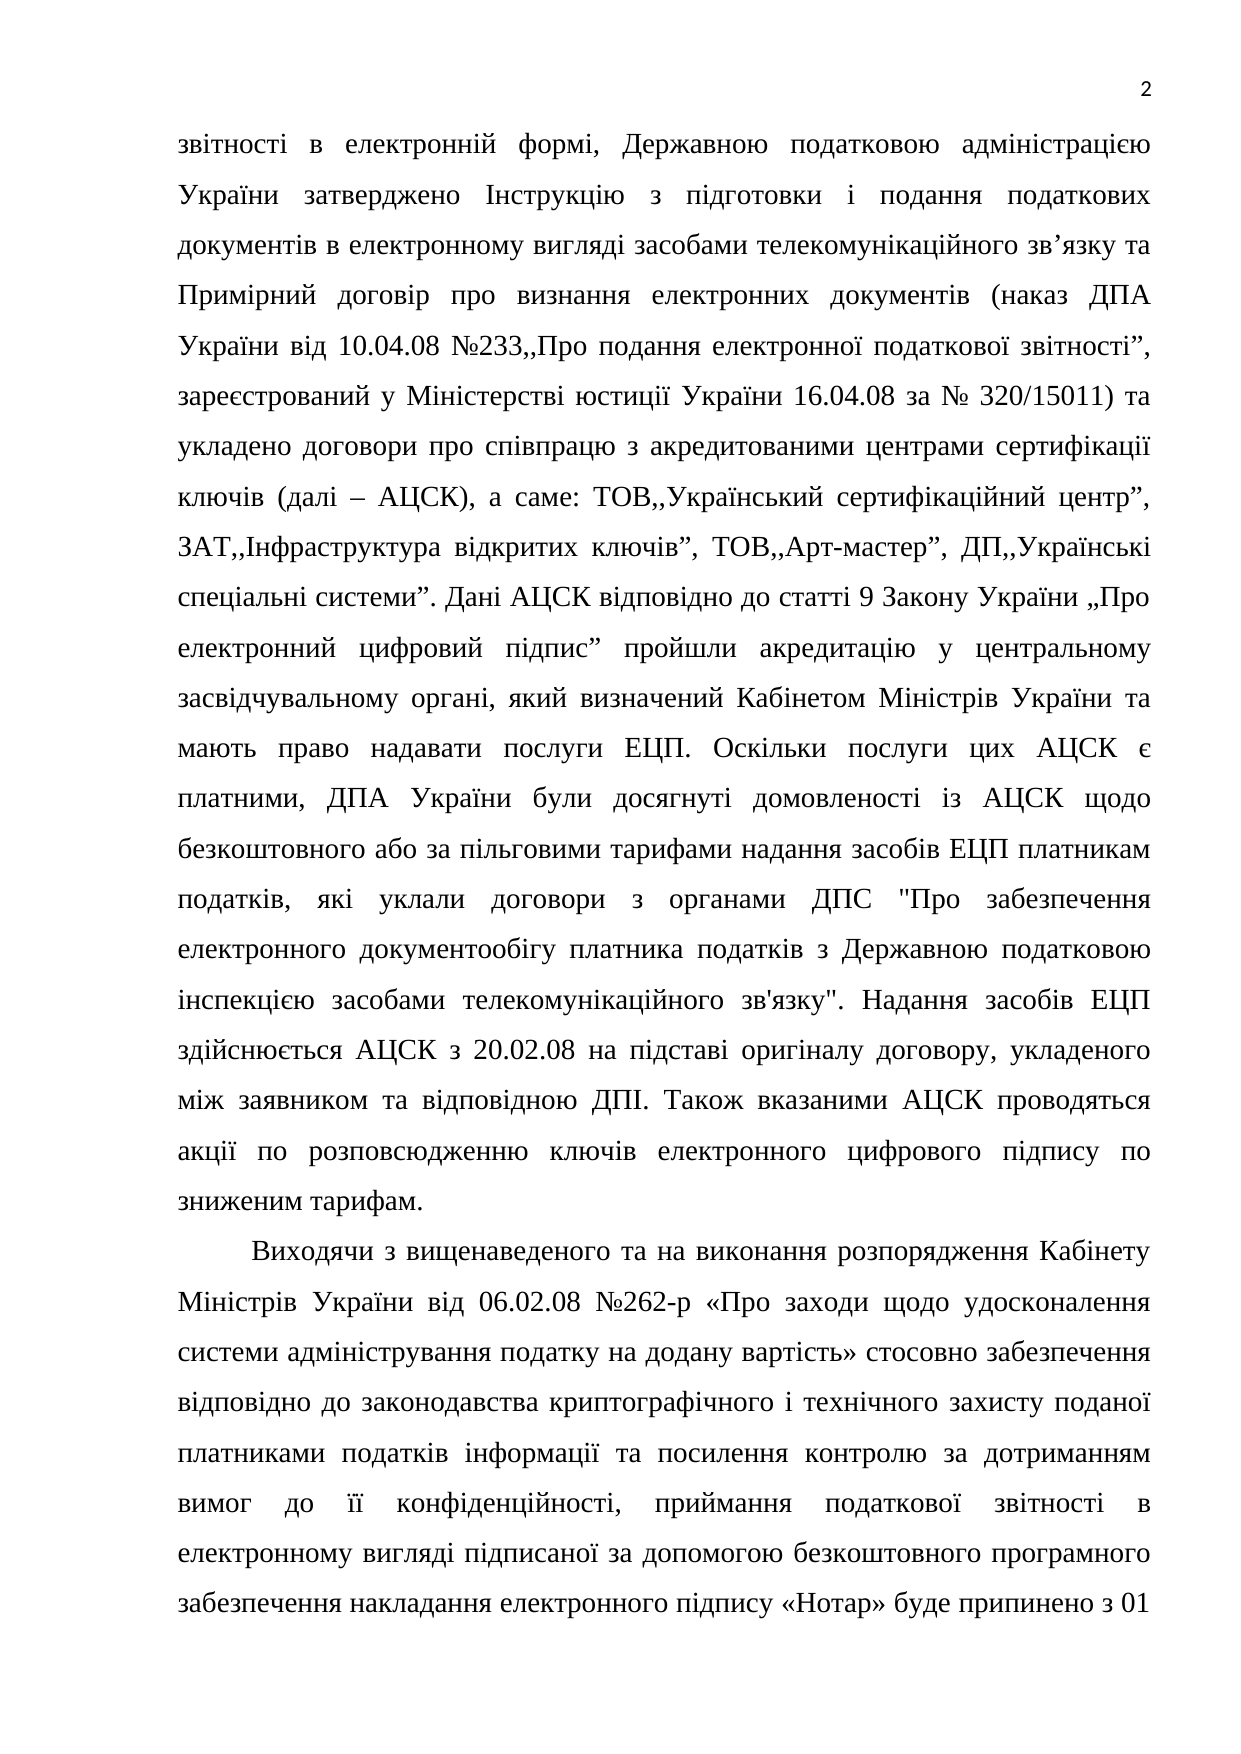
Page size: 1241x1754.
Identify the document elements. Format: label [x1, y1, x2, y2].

text [177, 1233, 1152, 1619]
text [177, 127, 1152, 1217]
